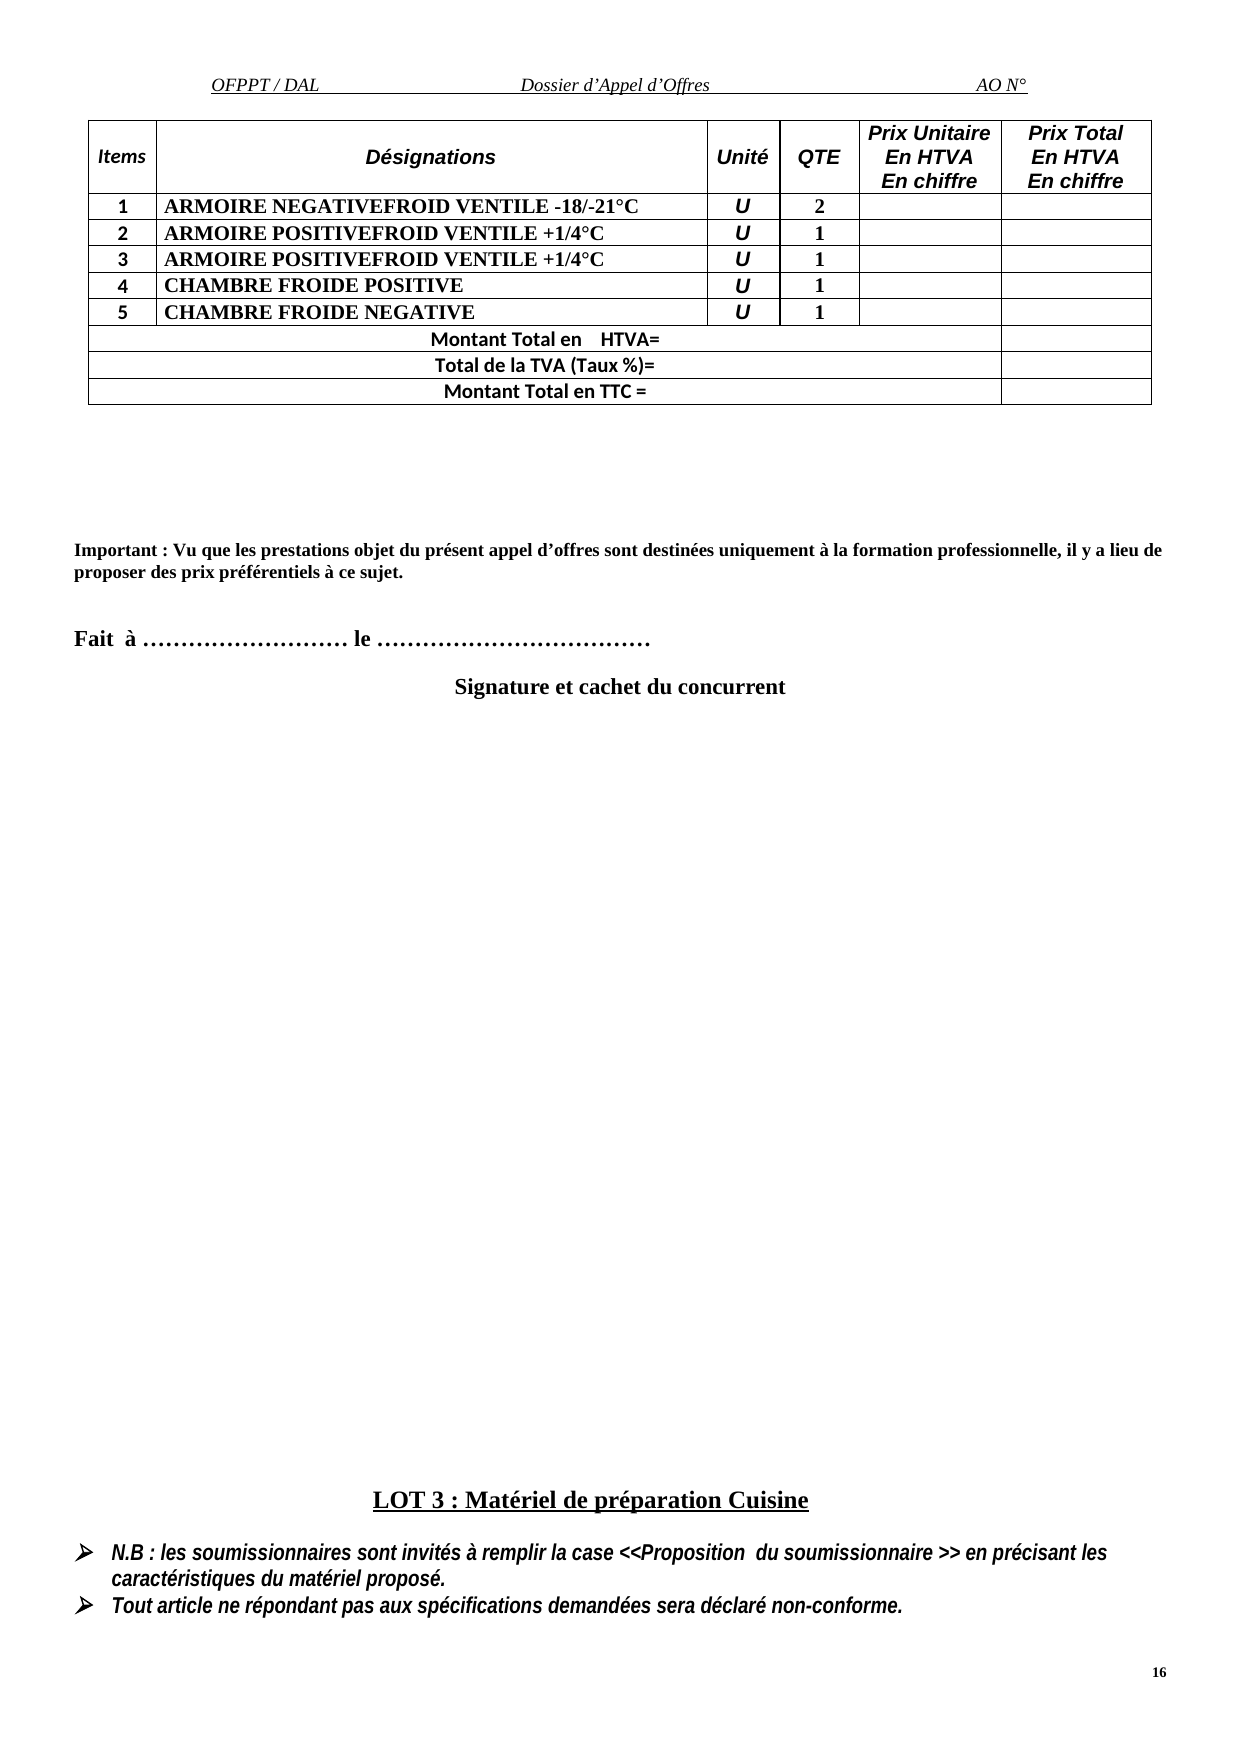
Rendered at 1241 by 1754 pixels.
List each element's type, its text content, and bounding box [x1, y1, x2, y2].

table_cell 2 [781, 194, 859, 219]
table_header Prix Total En HTVA En chiffre [1002, 121, 1151, 192]
text Signature et cachet du concurrent [74, 673, 1166, 699]
table_cell [860, 246, 1001, 272]
table_cell 1 [781, 299, 859, 325]
table_cell 1 [781, 273, 859, 298]
table_cell Montant Total en HTVA= [89, 326, 1001, 351]
table_cell CHAMBRE FROIDE NEGATIVE [157, 299, 707, 325]
table_cell Montant Total en TTC = [89, 379, 1001, 404]
table_cell 5 [89, 299, 156, 325]
table_cell 4 [89, 273, 156, 298]
table_cell 1 [781, 246, 859, 272]
table_cell Total de la TVA (Taux %)= [89, 352, 1001, 378]
table_cell U [708, 194, 779, 219]
text Important : Vu que les prestations objet du présent appel d’offres sont destinées uniquement à la formation professionnelle, il y a lieu de proposer des prix préférentiels à ce sujet. [74, 539, 1166, 582]
table_cell [1002, 352, 1151, 378]
table_header QTE [781, 121, 859, 192]
table_cell 3 [89, 246, 156, 272]
text Fait à ……………………… le ……………………………… [74, 625, 1166, 652]
table_cell [1002, 246, 1151, 272]
list N.B : les soumissionnaires sont invités à remplir la case <<Proposition du soumissionnaire >> en précisant les caractéristiques du matériel proposé. [74, 1539, 1166, 1592]
table_cell 2 [89, 220, 156, 245]
table_header Items [89, 121, 156, 192]
table_cell 1 [781, 220, 859, 245]
table_cell U [708, 220, 779, 245]
table_cell [860, 220, 1001, 245]
table_cell [860, 273, 1001, 298]
table_cell [1002, 220, 1151, 245]
table_cell 1 [89, 194, 156, 219]
table_cell [860, 299, 1001, 325]
table_cell U [708, 299, 779, 325]
table_cell ARMOIRE POSITIVEFROID VENTILE +1/4°C [157, 220, 707, 245]
text LOT 3 : Matériel de préparation Cuisine [15, 1485, 1166, 1514]
table_cell [1002, 379, 1151, 404]
table_cell ARMOIRE NEGATIVEFROID VENTILE -18/-21°C [157, 194, 707, 219]
table_cell [1002, 299, 1151, 325]
table_header Unité [708, 121, 779, 192]
table_header Prix Unitaire En HTVA En chiffre [860, 121, 1001, 192]
list Tout article ne répondant pas aux spécifications demandées sera déclaré non-conforme. [74, 1592, 1166, 1618]
table_cell [1002, 194, 1151, 219]
table_cell ARMOIRE POSITIVEFROID VENTILE +1/4°C [157, 246, 707, 272]
table_cell U [708, 273, 779, 298]
table_cell U [708, 246, 779, 272]
table_cell [1002, 326, 1151, 351]
table_cell [1002, 273, 1151, 298]
table_header Désignations [157, 121, 707, 192]
table_cell CHAMBRE FROIDE POSITIVE [157, 273, 707, 298]
table_cell [860, 194, 1001, 219]
